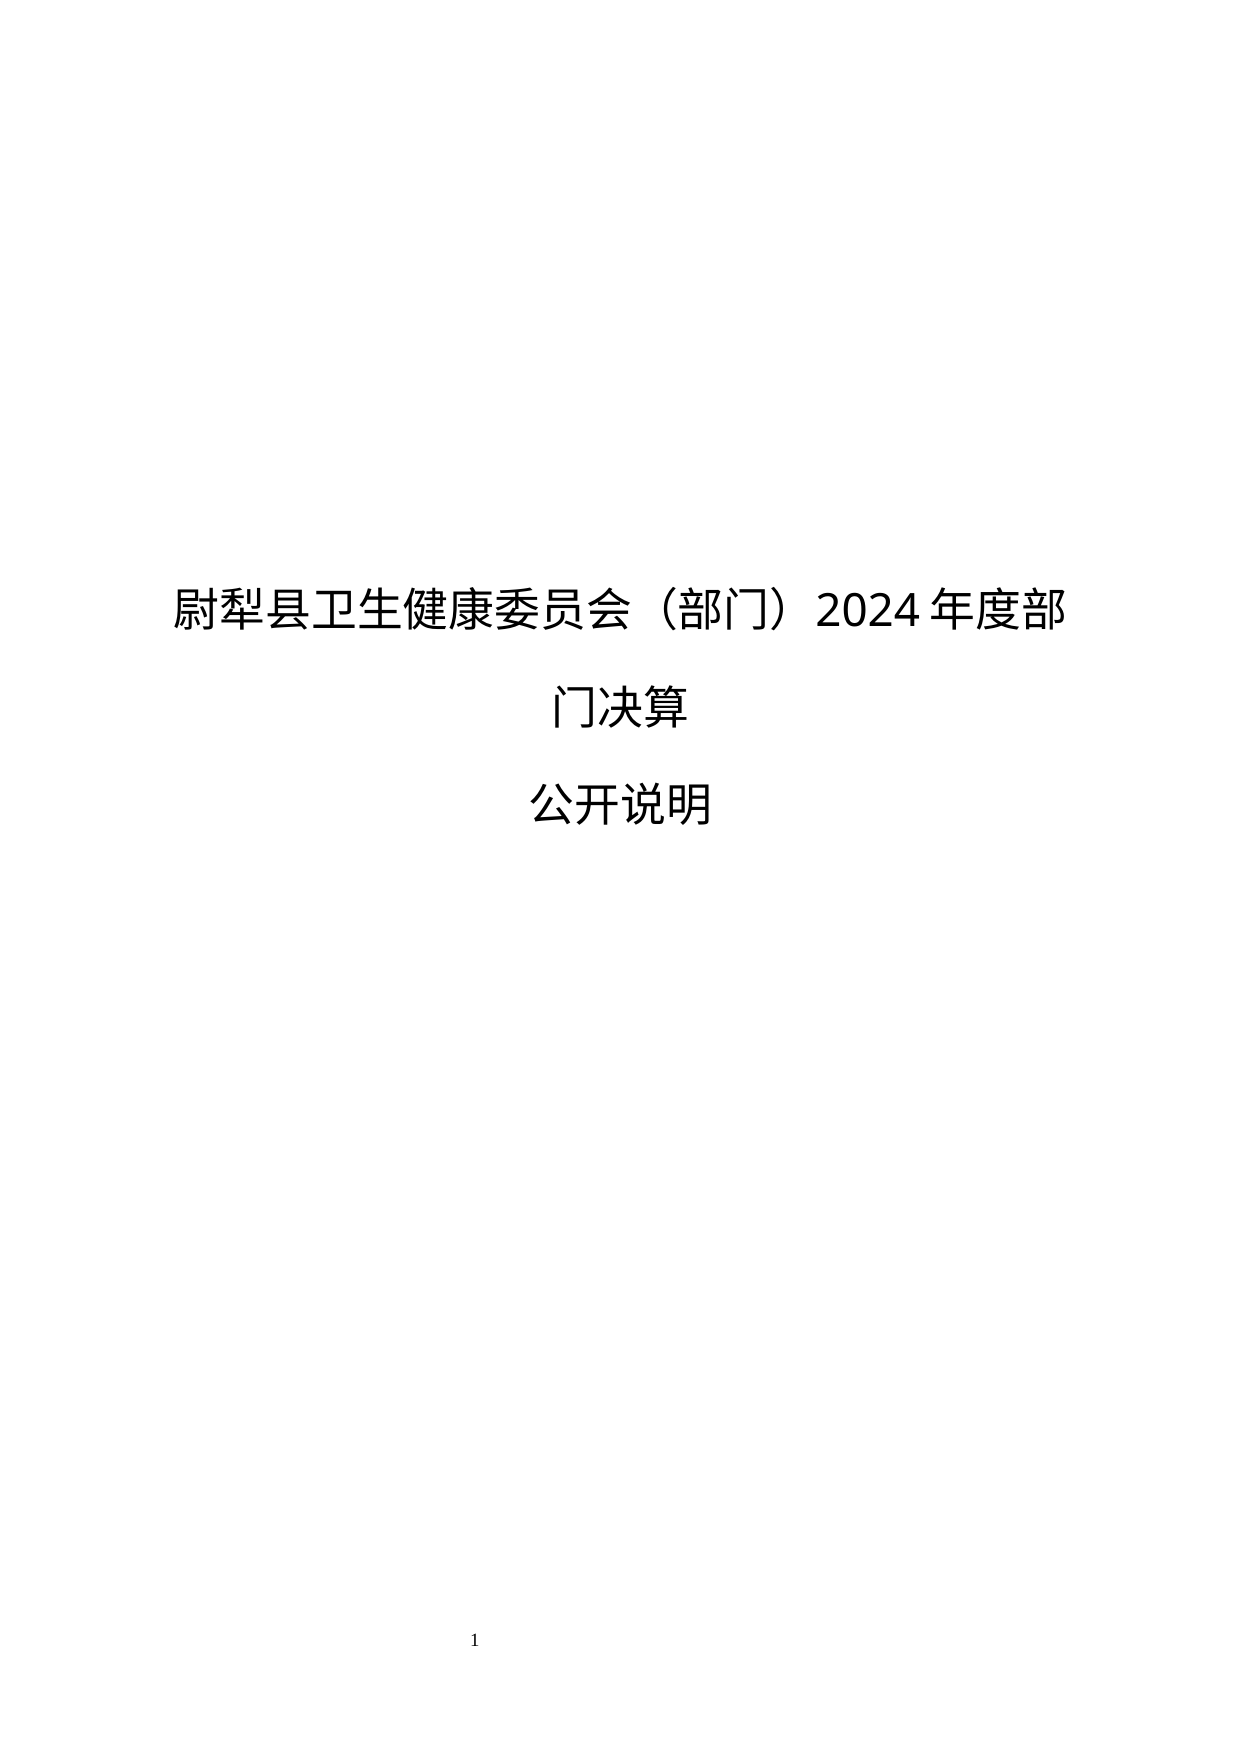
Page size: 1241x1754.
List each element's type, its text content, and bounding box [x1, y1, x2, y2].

text 尉犁县卫生健康委员会（部门）2024年度部门决算 [159, 558, 1081, 753]
text 公开说明 [159, 753, 1081, 850]
